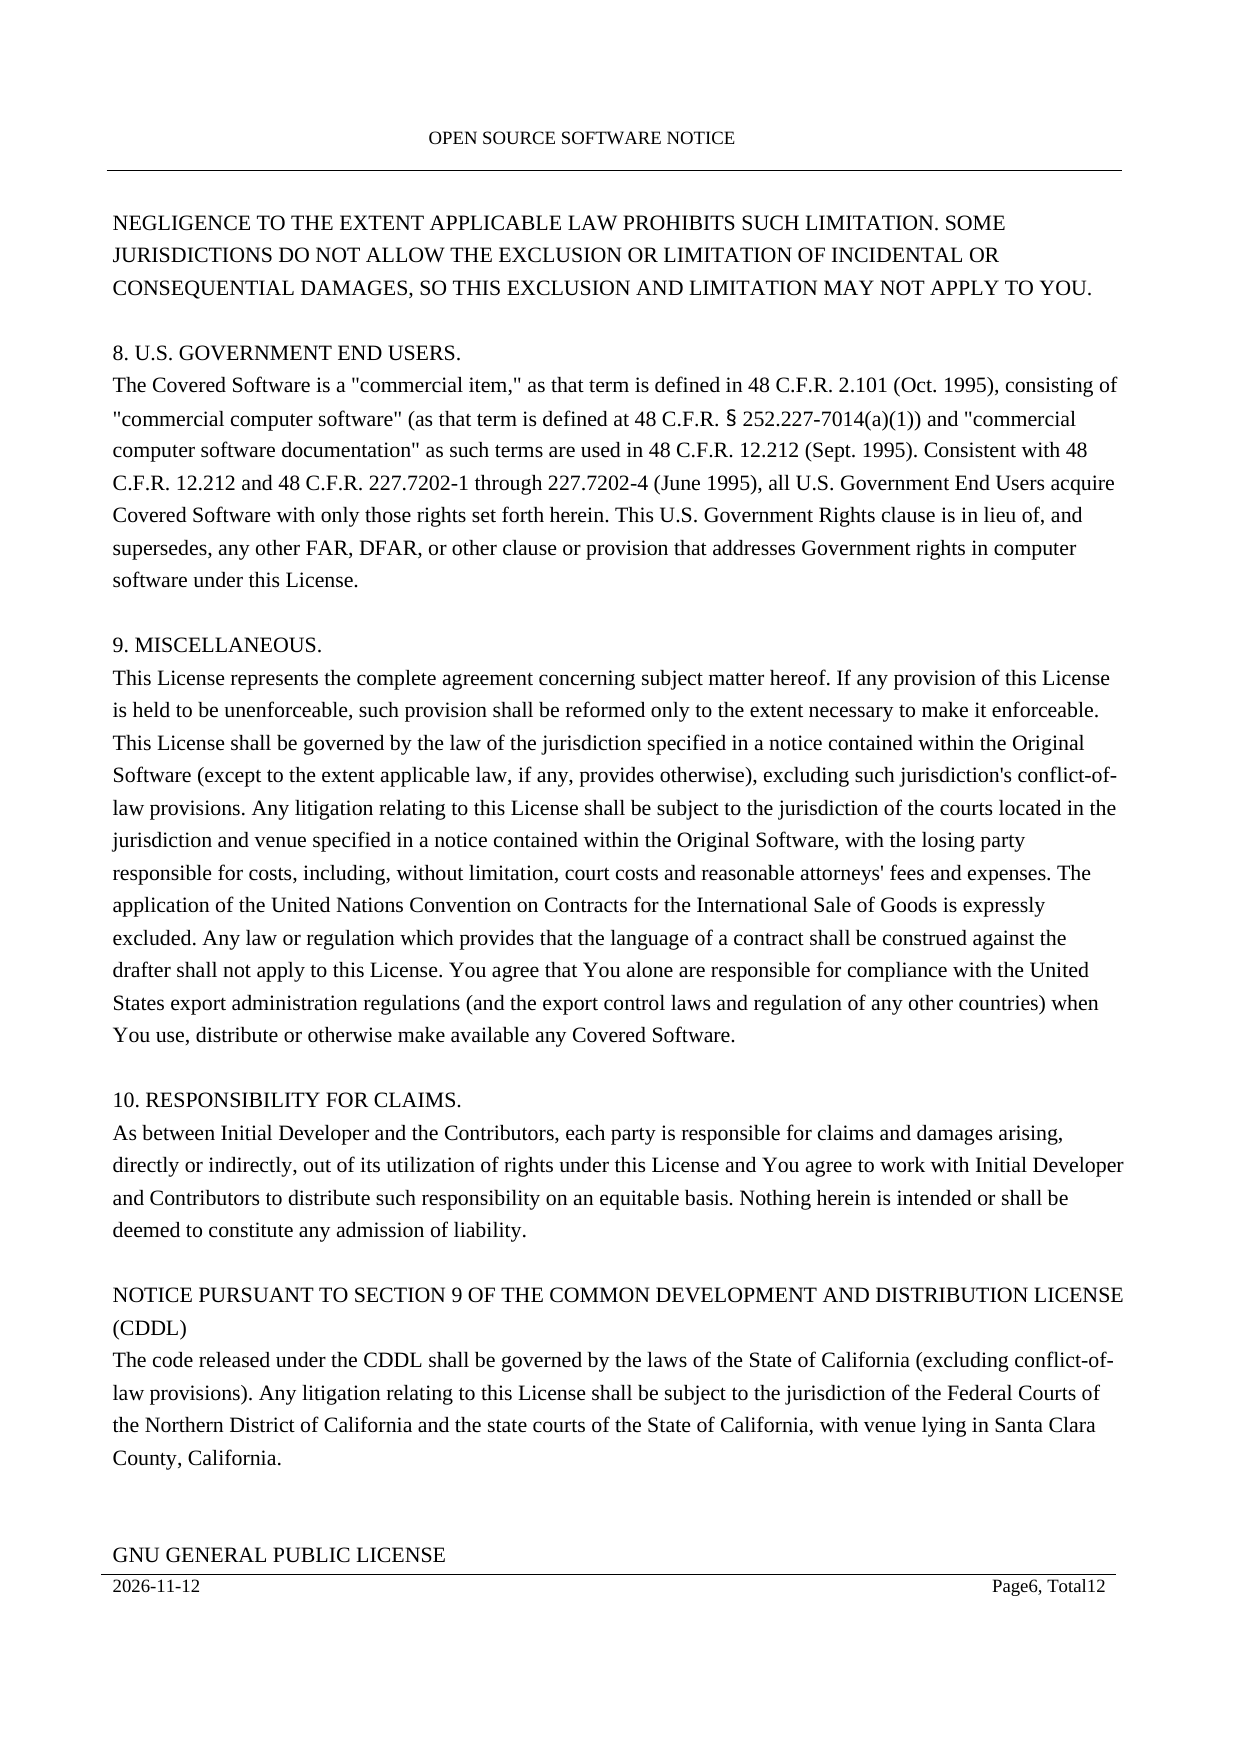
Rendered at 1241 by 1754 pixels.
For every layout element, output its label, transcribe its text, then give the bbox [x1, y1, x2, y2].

text This License represents the complete agreement concerning subject matter hereof. If any provision of this License is held to be unenforceable, such provision shall be reformed only to the extent necessary to make it enforceable. This License shall be governed by the law of the jurisdiction specified in a notice contained within the Original Software (except to the extent applicable law, if any, provides otherwise), excluding such jurisdiction's conflict-of-law provisions. Any litigation relating to this License shall be subject to the jurisdiction of the courts located in the jurisdiction and venue specified in a notice contained within the Original Software, with the losing party responsible for costs, including, without limitation, court costs and reasonable attorneys' fees and expenses. The application of the United Nations Convention on Contracts for the International Sale of Goods is expressly excluded. Any law or regulation which provides that the language of a contract shall be construed against the drafter shall not apply to this License. You agree that You alone are responsible for compliance with the United States export administration regulations (and the export control laws and regulation of any other countries) when You use, distribute or otherwise make available any Covered Software. [112, 661, 1128, 1051]
text 9. MISCELLANEOUS. [112, 629, 1128, 661]
text The code released under the CDDL shall be governed by the laws of the State of California (excluding conflict-of-law provisions). Any litigation relating to this License shall be subject to the jurisdiction of the Federal Courts of the Northern District of California and the state courts of the State of California, with venue lying in Santa Clara County, California. [112, 1344, 1128, 1474]
text 8. U.S. GOVERNMENT END USERS. [112, 336, 1128, 369]
text 10. RESPONSIBILITY FOR CLAIMS. [112, 1084, 1128, 1116]
text GNU GENERAL PUBLIC LICENSE [112, 1506, 1128, 1571]
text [112, 206, 1128, 304]
text NOTICE PURSUANT TO SECTION 9 OF THE COMMON DEVELOPMENT AND DISTRIBUTION LICENSE (CDDL) [112, 1279, 1128, 1344]
text As between Initial Developer and the Contributors, each party is responsible for claims and damages arising, directly or indirectly, out of its utilization of rights under this License and You agree to work with Initial Developer and Contributors to distribute such responsibility on an equitable basis. Nothing herein is intended or shall be deemed to constitute any admission of liability. [112, 1116, 1128, 1246]
text The Covered Software is a "commercial item," as that term is defined in 48 C.F.R. 2.101 (Oct. 1995), consisting of "commercial computer software" (as that term is defined at 48 C.F.R. § 252.227-7014(a)(1)) and "commercial computer software documentation" as such terms are used in 48 C.F.R. 12.212 (Sept. 1995). Consistent with 48 C.F.R. 12.212 and 48 C.F.R. 227.7202-1 through 227.7202-4 (June 1995), all U.S. Government End Users acquire Covered Software with only those rights set forth herein. This U.S. Government Rights clause is in lieu of, and supersedes, any other FAR, DFAR, or other clause or provision that addresses Government rights in computer software under this License. [112, 369, 1128, 596]
